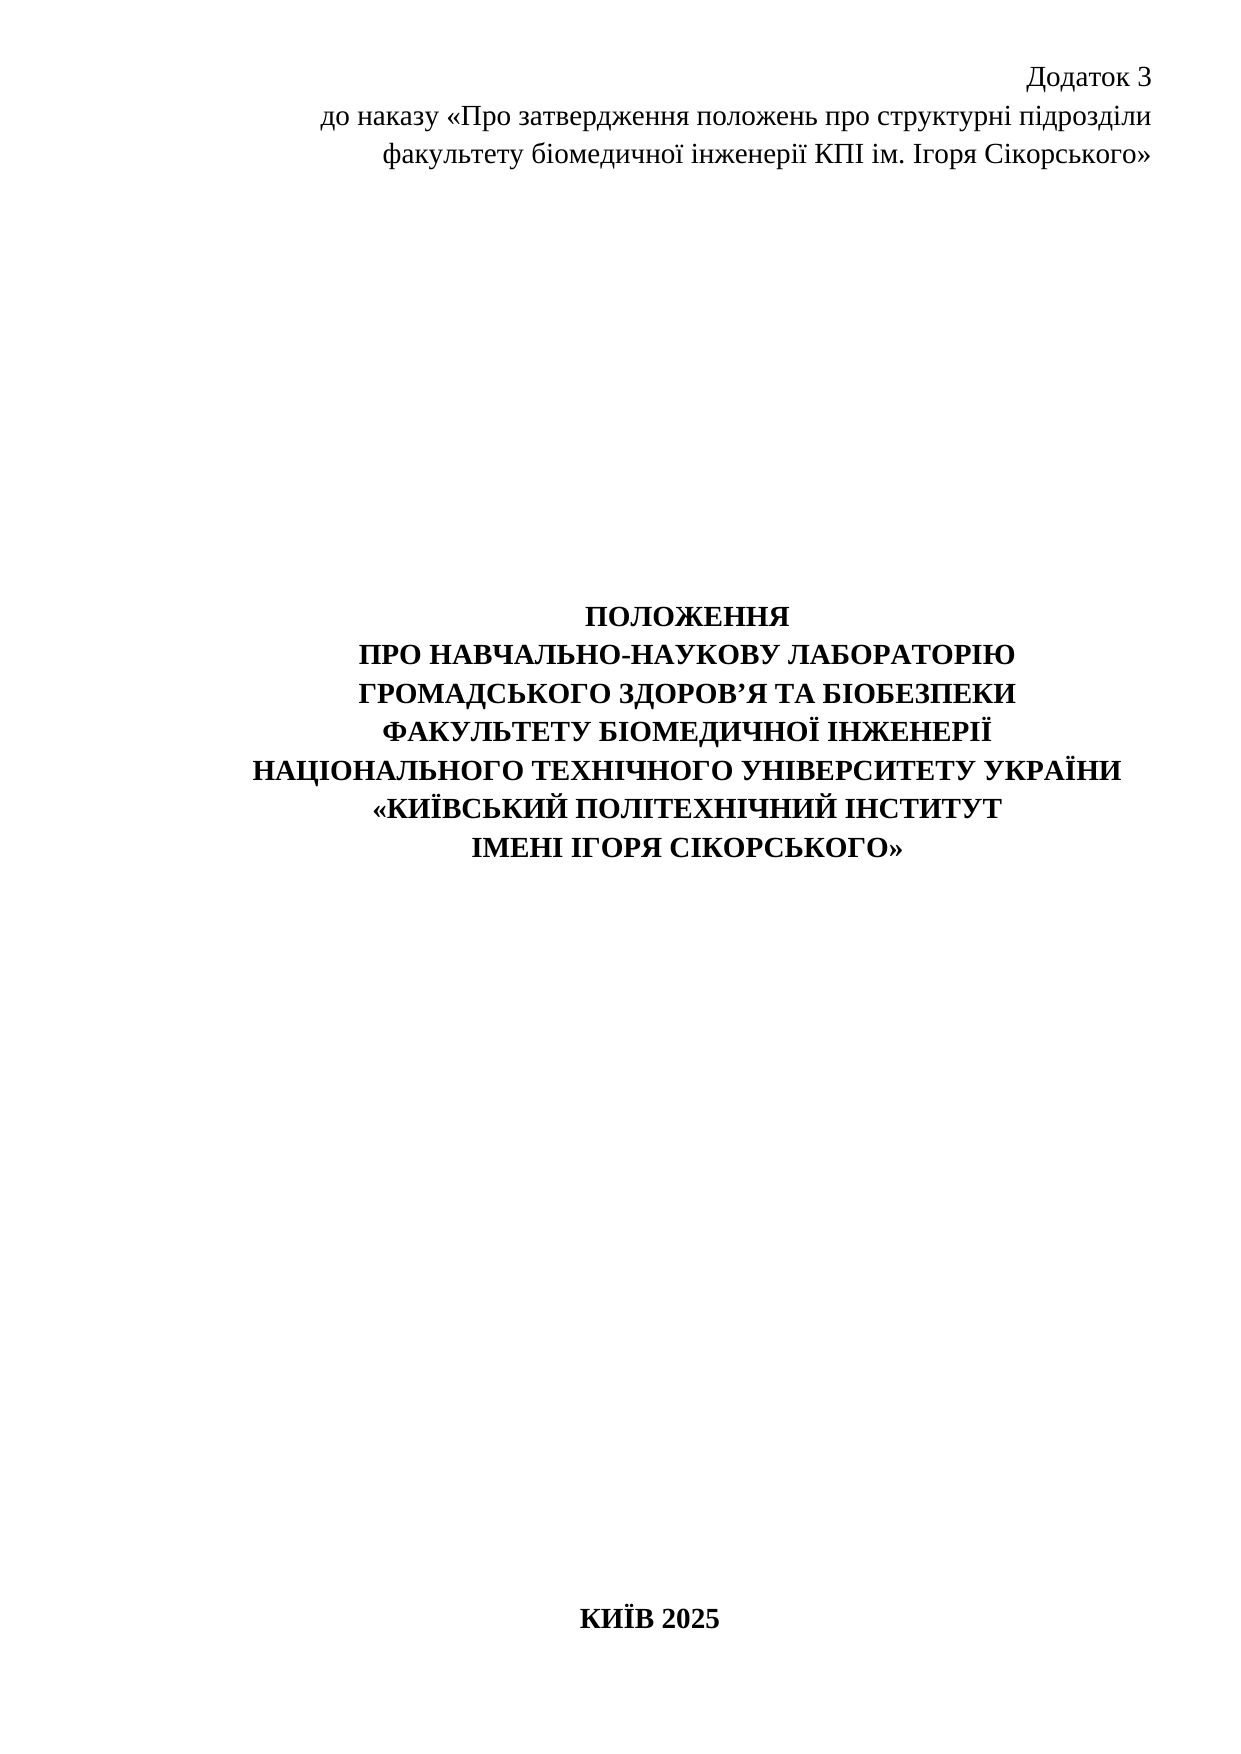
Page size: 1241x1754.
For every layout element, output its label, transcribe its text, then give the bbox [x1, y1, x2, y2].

text ФАКУЛЬТЕТУ БІОМЕДИЧНОЇ ІНЖЕНЕРІЇ [148, 714, 1152, 748]
text «КИЇВСЬКИЙ ПОЛІТЕХНІЧНИЙ ІНСТИТУТ [148, 791, 1152, 825]
text ГРОМАДСЬКОГО ЗДОРОВ’Я ТА БІОБЕЗПЕКИ [148, 676, 1152, 709]
text ПРО НАВЧАЛЬНО-НАУКОВУ ЛАБОРАТОРІЮ [148, 637, 1152, 671]
text ПОЛОЖЕННЯ [148, 599, 1152, 632]
text НАЦІОНАЛЬНОГО ТЕХНІЧНОГО УНІВЕРСИТЕТУ УКРАЇНИ [148, 753, 1152, 786]
text до наказу «Про затвердження положень про структурні підрозділи факультету біомедичної інженерії КПІ ім. Ігоря Сікорського» [148, 98, 1152, 170]
text Додаток 3 [148, 59, 1152, 93]
text ІМЕНІ ІГОРЯ СІКОРСЬКОГО» [148, 830, 1152, 863]
text КИЇВ 2025 [148, 1601, 1152, 1634]
